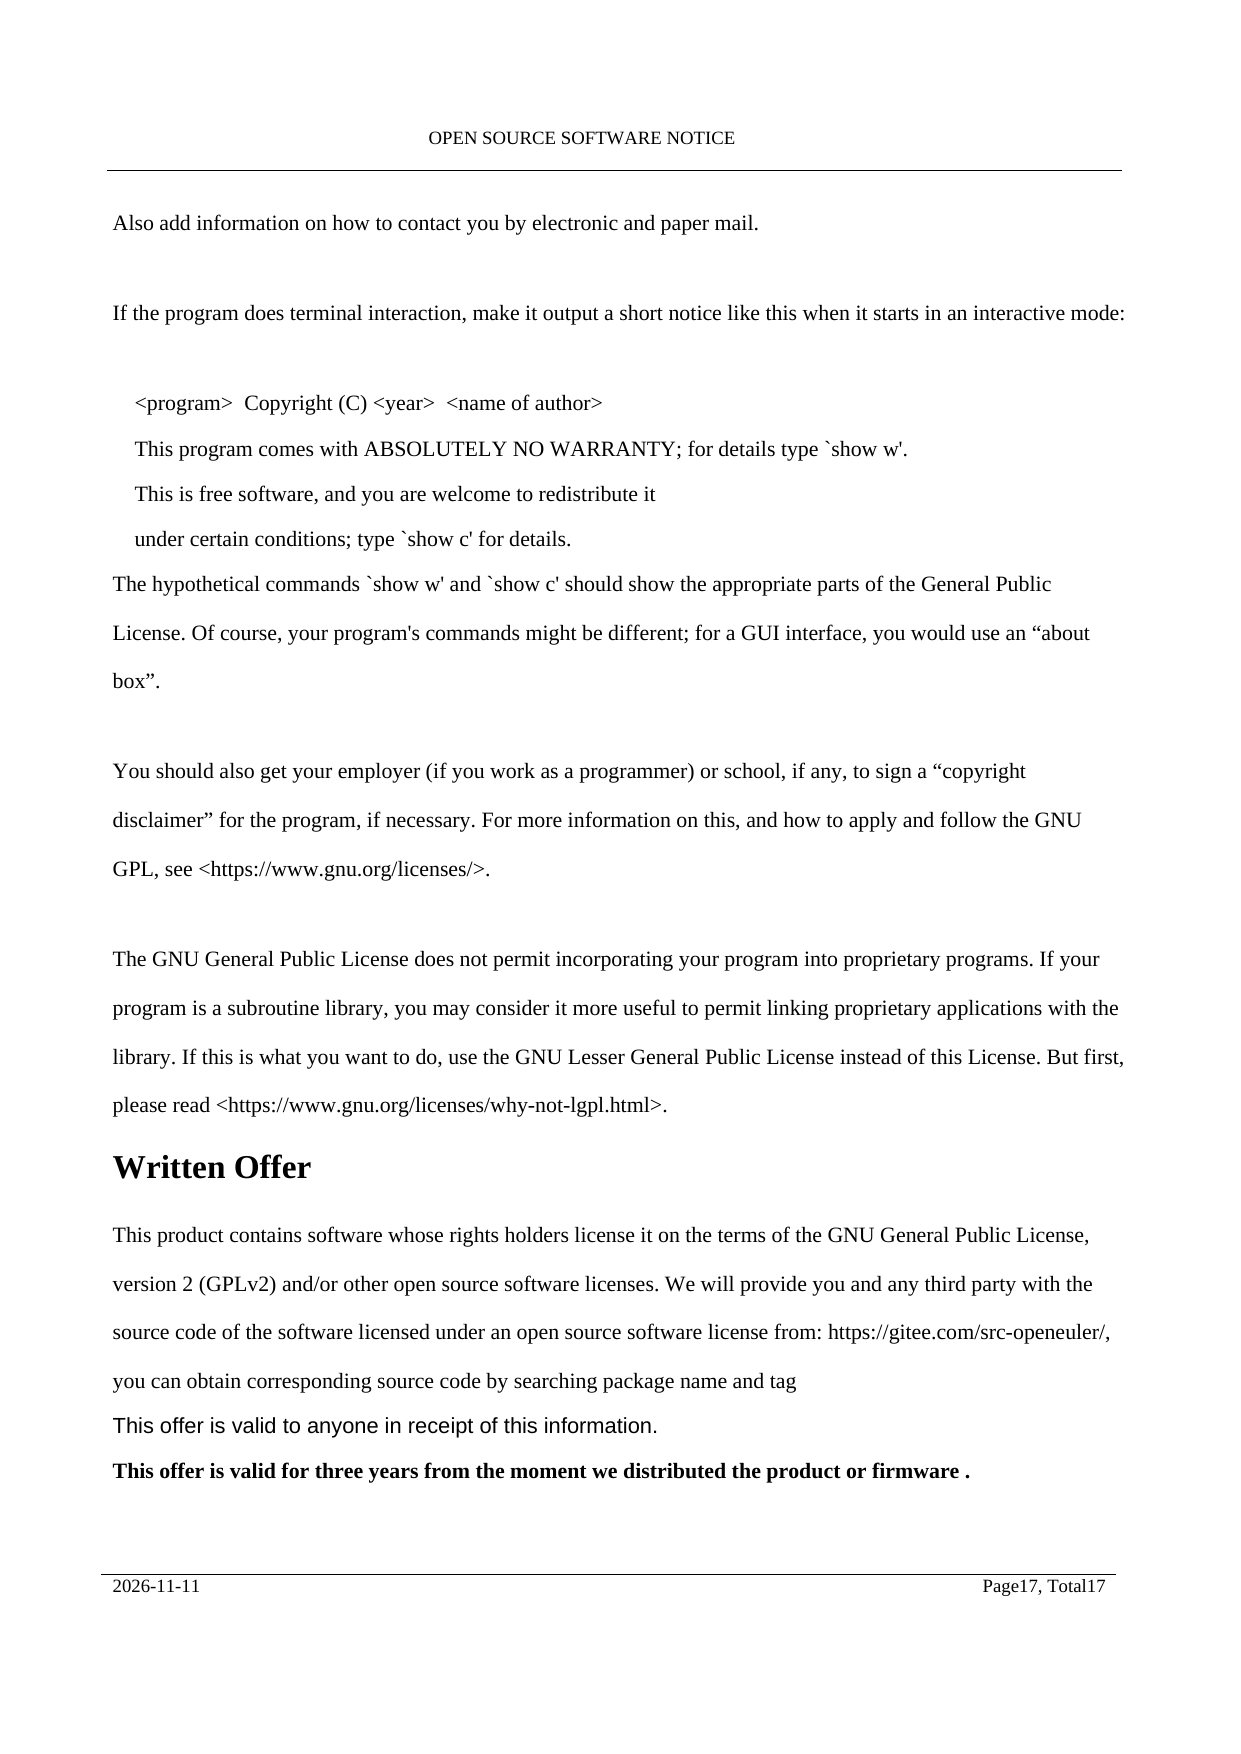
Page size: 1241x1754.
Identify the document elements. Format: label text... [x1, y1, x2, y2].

text This program comes with ABSOLUTELY NO WARRANTY; for details type `show w'. [112, 432, 1128, 464]
text The GNU General Public License does not permit incorporating your program into proprietary programs. If your program is a subroutine library, you may consider it more useful to permit linking proprietary applications with the library. If this is what you want to do, use the GNU Lesser General Public License instead of this License. But first, please read <https://www.gnu.org/licenses/why-not-lgpl.html>. [112, 943, 1128, 1121]
text Also add information on how to contact you by electronic and paper mail. [112, 206, 1128, 239]
text The hypothetical commands `show w' and `show c' should show the appropriate parts of the General Public License. Of course, your program's commands might be different; for a GUI interface, you would use an “about box”. [112, 567, 1128, 697]
text This product contains software whose rights holders license it on the terms of the GNU General Public License, version 2 (GPLv2) and/or other open source software licenses. We will provide you and any third party with the source code of the software licensed under an open source software license from: https://gitee.com/src-openeuler/, you can obtain corresponding source code by searching package name and tag [112, 1218, 1128, 1397]
text This offer is valid to anyone in receipt of this information. [112, 1409, 1128, 1442]
text If the program does terminal interaction, make it output a short notice like this when it starts in an interactive mode: [112, 297, 1128, 329]
text This offer is valid for three years from the moment we distributed the product or firmware . [112, 1454, 1128, 1487]
text This is free software, and you are welcome to redistribute it [112, 477, 1128, 509]
text You should also get your employer (if you work as a programmer) or school, if any, to sign a “copyright disclaimer” for the program, if necessary. For more information on this, and how to apply and follow the GNU GPL, see <https://www.gnu.org/licenses/>. [112, 755, 1128, 885]
text under certain conditions; type `show c' for details. [112, 522, 1128, 554]
text <program> Copyright (C) <year> <name of author> [112, 387, 1128, 419]
text Written Offer [112, 1134, 1128, 1199]
